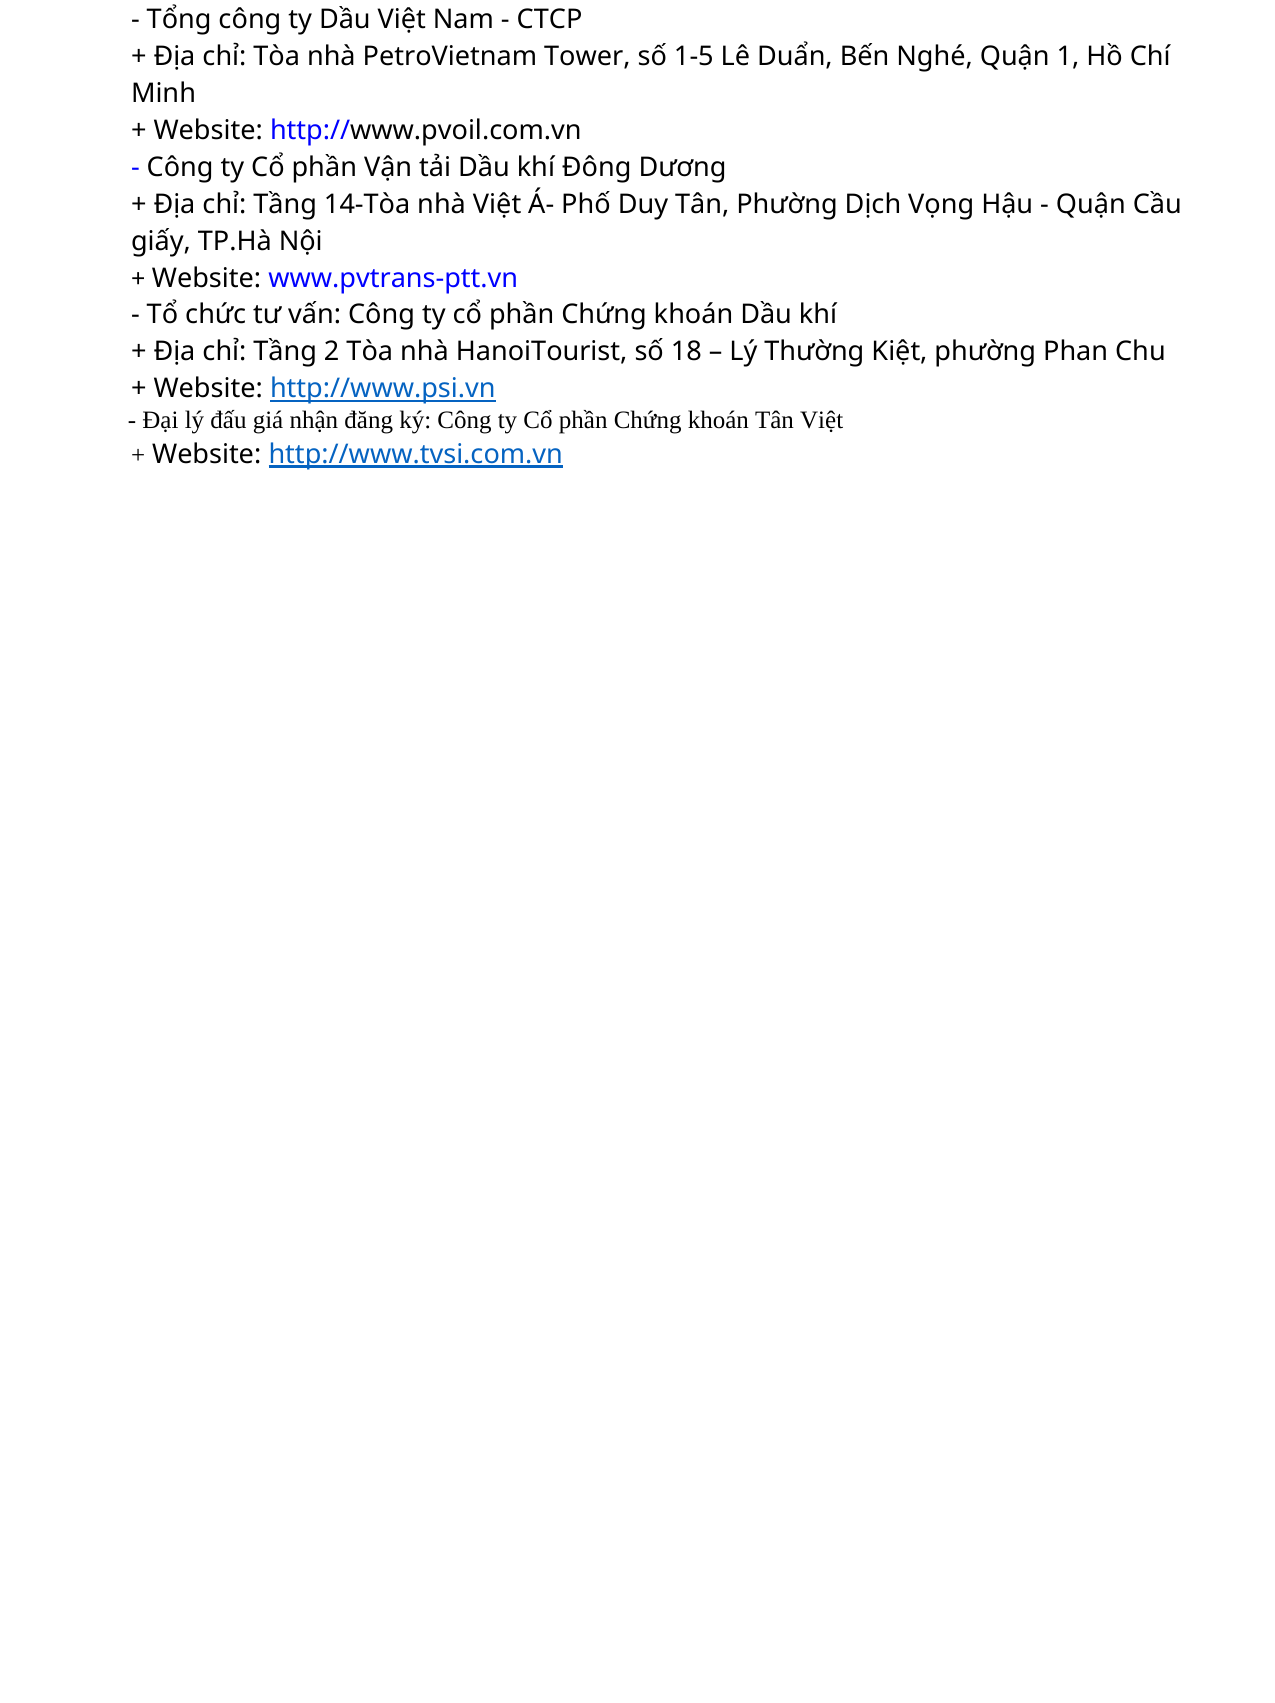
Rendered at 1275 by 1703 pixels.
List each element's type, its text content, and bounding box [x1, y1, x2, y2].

text - Công ty Cổ phần Vận tải Dầu khí Đông Dương + Địa chỉ: Tầng 14-Tòa nhà Việt Á- Phố Duy Tân, Phường Dịch Vọng Hậu - Quận Cầu giấy, TP.Hà Nội [131, 147, 1229, 258]
text + Website: http://www.tvsi.com.vn [131, 434, 1181, 471]
text + Website: www.pvtrans-ptt.vn [131, 258, 1229, 295]
text - Đại lý đấu giá nhận đăng ký: Công ty Cổ phần Chứng khoán Tân Việt [103, 406, 1181, 434]
text - Tổ chức tư vấn: Công ty cổ phần Chứng khoán Dầu khí + Địa chỉ: Tầng 2 Tòa nhà HanoiTourist, số 18 – Lý Thường Kiệt, phường Phan Chu [131, 295, 1229, 369]
text + Website: http://www.psi.vn [131, 369, 1229, 406]
text - Tổng công ty Dầu Việt Nam - CTCP + Địa chỉ: Tòa nhà PetroVietnam Tower, số 1-5 Lê Duẩn, Bến Nghé, Quận 1, Hồ Chí Minh + Website: http://www.pvoil.com.vn [131, 0, 1229, 147]
